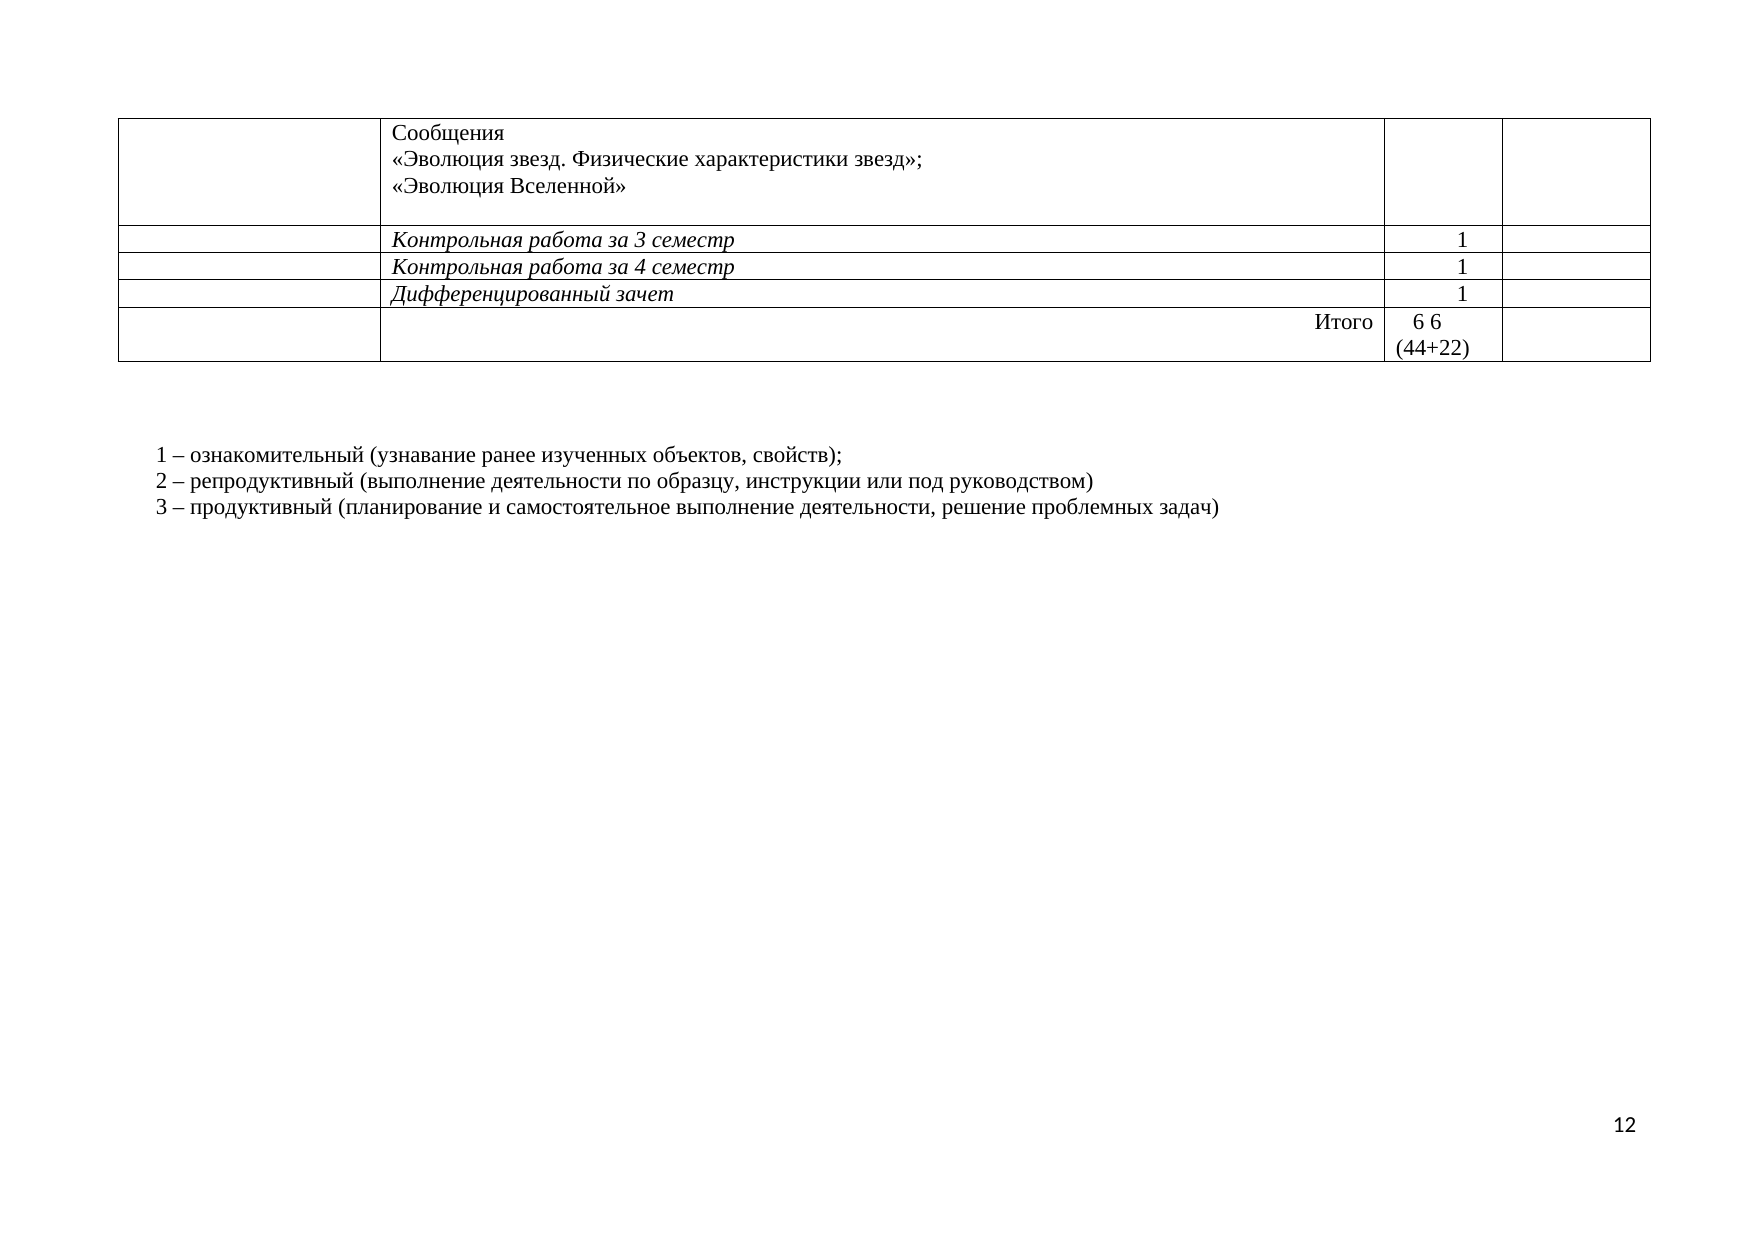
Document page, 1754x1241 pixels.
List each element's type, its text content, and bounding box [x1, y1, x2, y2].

table_cell 1 [1385, 280, 1502, 307]
table_cell Контрольная работа за 4 семестр [381, 253, 1384, 279]
table_cell [1503, 253, 1650, 279]
table_cell 1 [1385, 253, 1502, 279]
table_cell [119, 280, 380, 307]
table_cell Дифференцированный зачет [381, 280, 1384, 307]
table_cell Итого [381, 308, 1384, 361]
table_cell 4 [1385, 119, 1502, 224]
table_cell Контрольная работа за 3 семестр [381, 226, 1384, 252]
text 1 – ознакомительный (узнавание ранее изученных объектов, свойств); [118, 441, 1636, 467]
table_cell [119, 308, 380, 361]
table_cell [381, 119, 1384, 224]
text 3 – продуктивный (планирование и самостоятельное выполнение деятельности, решение проблемных задач) [118, 493, 1636, 520]
text 2 – репродуктивный (выполнение деятельности по образцу, инструкции или под руководством) [118, 467, 1636, 493]
table_cell [119, 253, 380, 279]
table_cell 6 6 (44+22) [1385, 308, 1502, 361]
table_cell [119, 226, 380, 252]
table_cell [1503, 226, 1650, 252]
table_cell 1 [1385, 226, 1502, 252]
table_cell [1503, 119, 1650, 224]
table_cell [1503, 308, 1650, 361]
table_cell [1503, 280, 1650, 307]
